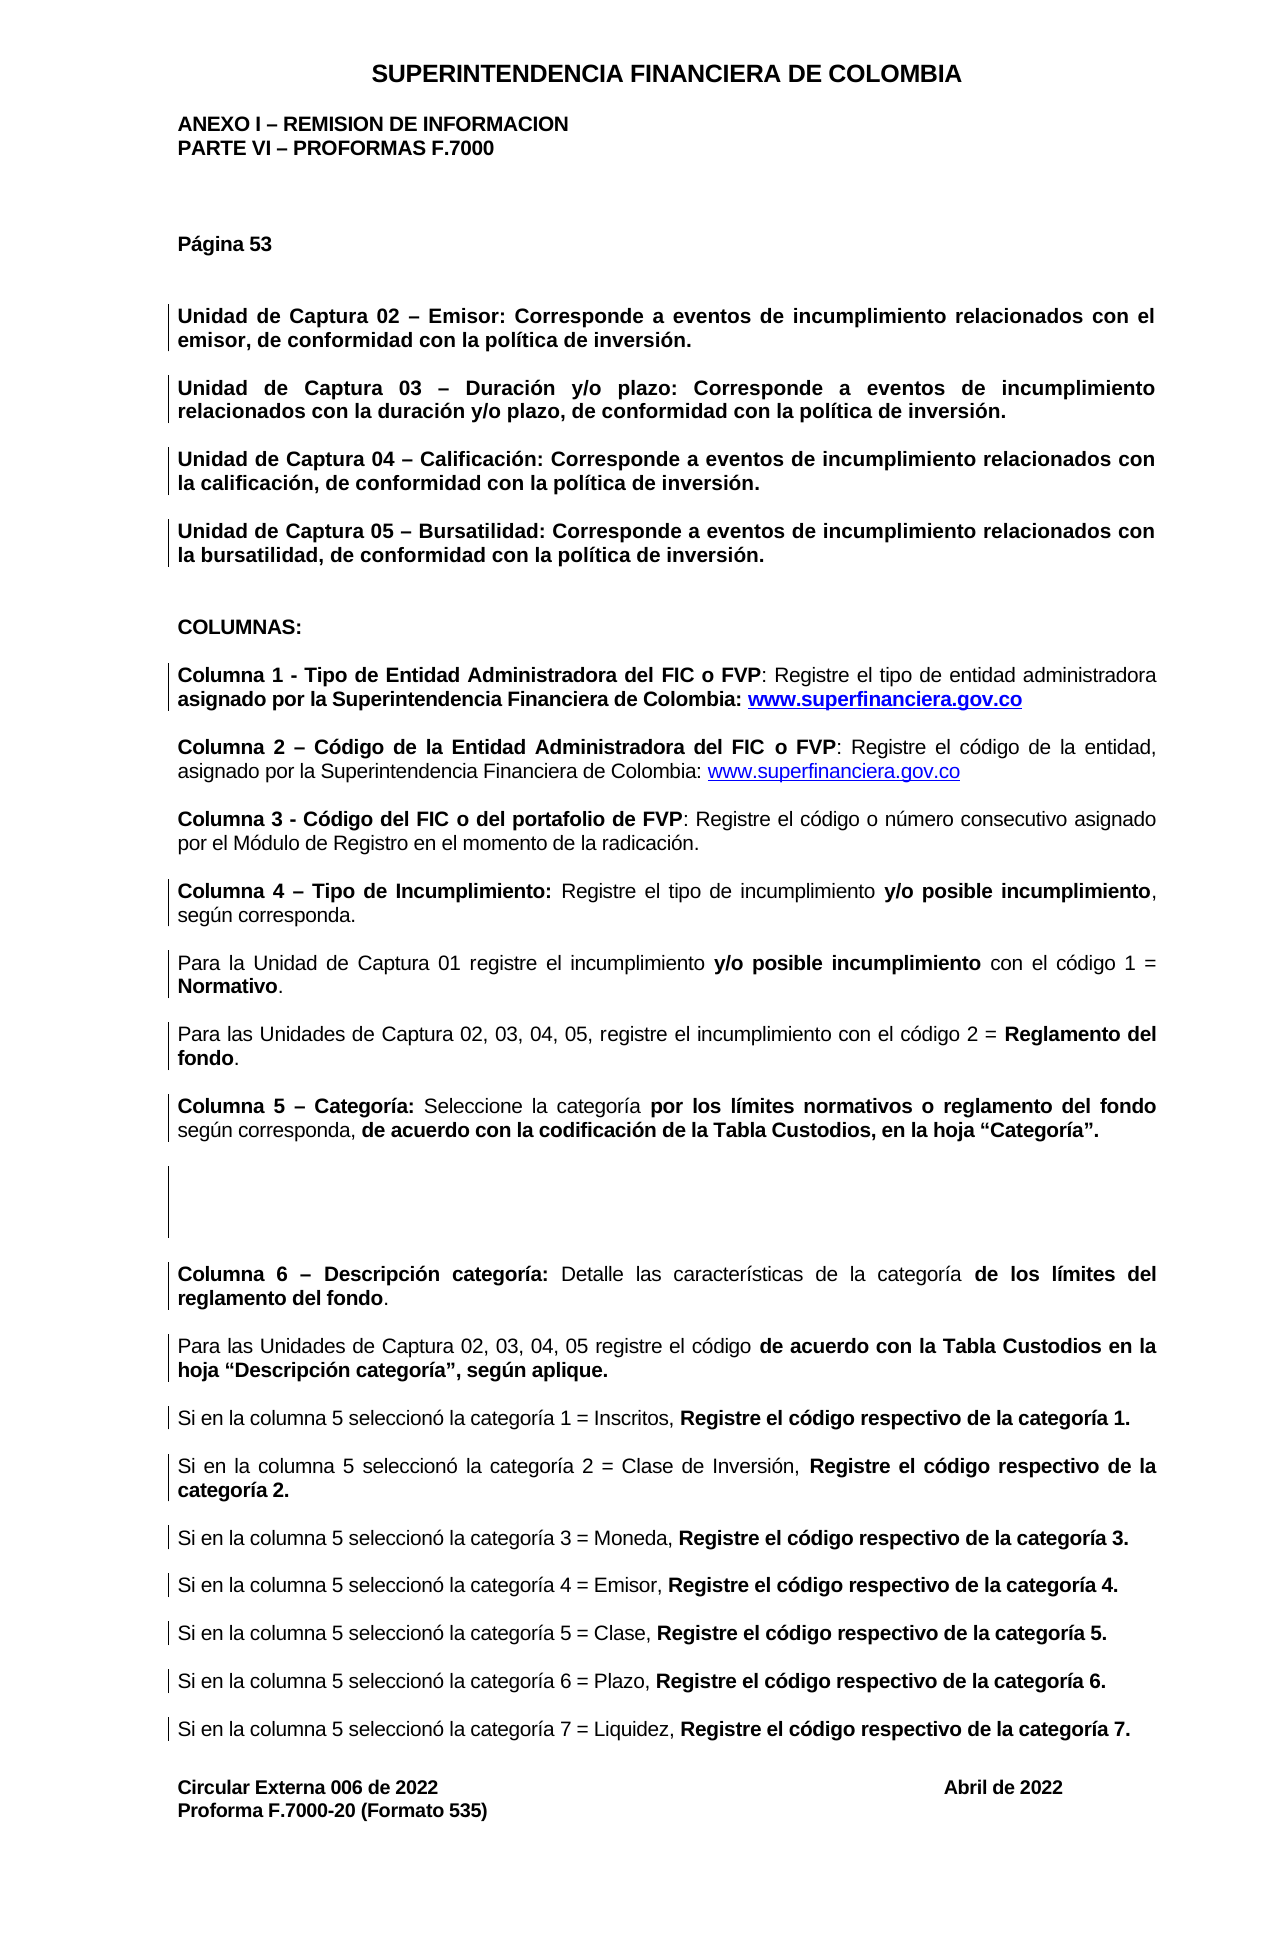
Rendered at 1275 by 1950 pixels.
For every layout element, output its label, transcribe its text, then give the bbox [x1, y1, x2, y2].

text Columna 4 – Tipo de Incumplimiento: Registre el tipo de incumplimiento y/o posible incumplimiento, según corresponda. [177, 878, 1157, 926]
text Para las Unidades de Captura 02, 03, 04, 05, registre el incumplimiento con el código 2 = Reglamento del fondo. [177, 1022, 1157, 1070]
text Columna 5 – Categoría: Seleccione la categoría por los límites normativos o reglamento del fondo según corresponda, de acuerdo con la codificación de la Tabla Custodios, en la hoja “Categoría”. [177, 1094, 1157, 1142]
text Unidad de Captura 02 – Emisor: Corresponde a eventos de incumplimiento relacionados con el emisor, de conformidad con la política de inversión. [177, 303, 1157, 351]
text COLUMNAS: [177, 615, 1157, 639]
text Si en la columna 5 seleccionó la categoría 6 = Plazo, Registre el código respectivo de la categoría 6. [177, 1669, 1157, 1693]
text Para la Unidad de Captura 01 registre el incumplimiento y/o posible incumplimiento con el código 1 = Normativo. [177, 950, 1157, 998]
text Si en la columna 5 seleccionó la categoría 4 = Emisor, Registre el código respectivo de la categoría 4. [177, 1573, 1157, 1597]
text Página 53 [177, 232, 1157, 256]
text Columna 1 - Tipo de Entidad Administradora del FIC o FVP: Registre el tipo de entidad administradora asignado por la Superintendencia Financiera de Colombia: www.superfinanciera.gov.co [177, 663, 1157, 711]
text Unidad de Captura 03 – Duración y/o plazo: Corresponde a eventos de incumplimiento relacionados con la duración y/o plazo, de conformidad con la política de inversión. [177, 375, 1157, 423]
text Si en la columna 5 seleccionó la categoría 2 = Clase de Inversión, Registre el código respectivo de la categoría 2. [177, 1453, 1157, 1501]
text Si en la columna 5 seleccionó la categoría 3 = Moneda, Registre el código respectivo de la categoría 3. [177, 1525, 1157, 1549]
text Si en la columna 5 seleccionó la categoría 1 = Inscritos, Registre el código respectivo de la categoría 1. [177, 1406, 1157, 1429]
text Para las Unidades de Captura 02, 03, 04, 05 registre el código de acuerdo con la Tabla Custodios en la hoja “Descripción categoría”, según aplique. [177, 1334, 1157, 1382]
text Unidad de Captura 04 – Calificación: Corresponde a eventos de incumplimiento relacionados con la calificación, de conformidad con la política de inversión. [177, 447, 1157, 495]
text Columna 6 – Descripción categoría: Detalle las características de la categoría de los límites del reglamento del fondo. [177, 1262, 1157, 1310]
text Si en la columna 5 seleccionó la categoría 5 = Clase, Registre el código respectivo de la categoría 5. [177, 1621, 1157, 1645]
text Columna 2 – Código de la Entidad Administradora del FIC o FVP: Registre el código de la entidad, asignado por la Superintendencia Financiera de Colombia: www.superfinanciera.gov.co [177, 735, 1157, 783]
text Unidad de Captura 05 – Bursatilidad: Corresponde a eventos de incumplimiento relacionados con la bursatilidad, de conformidad con la política de inversión. [177, 519, 1157, 567]
text Columna 3 - Código del FIC o del portafolio de FVP: Registre el código o número consecutivo asignado por el Módulo de Registro en el momento de la radicación. [177, 807, 1157, 854]
text Si en la columna 5 seleccionó la categoría 7 = Liquidez, Registre el código respectivo de la categoría 7. [177, 1717, 1157, 1741]
